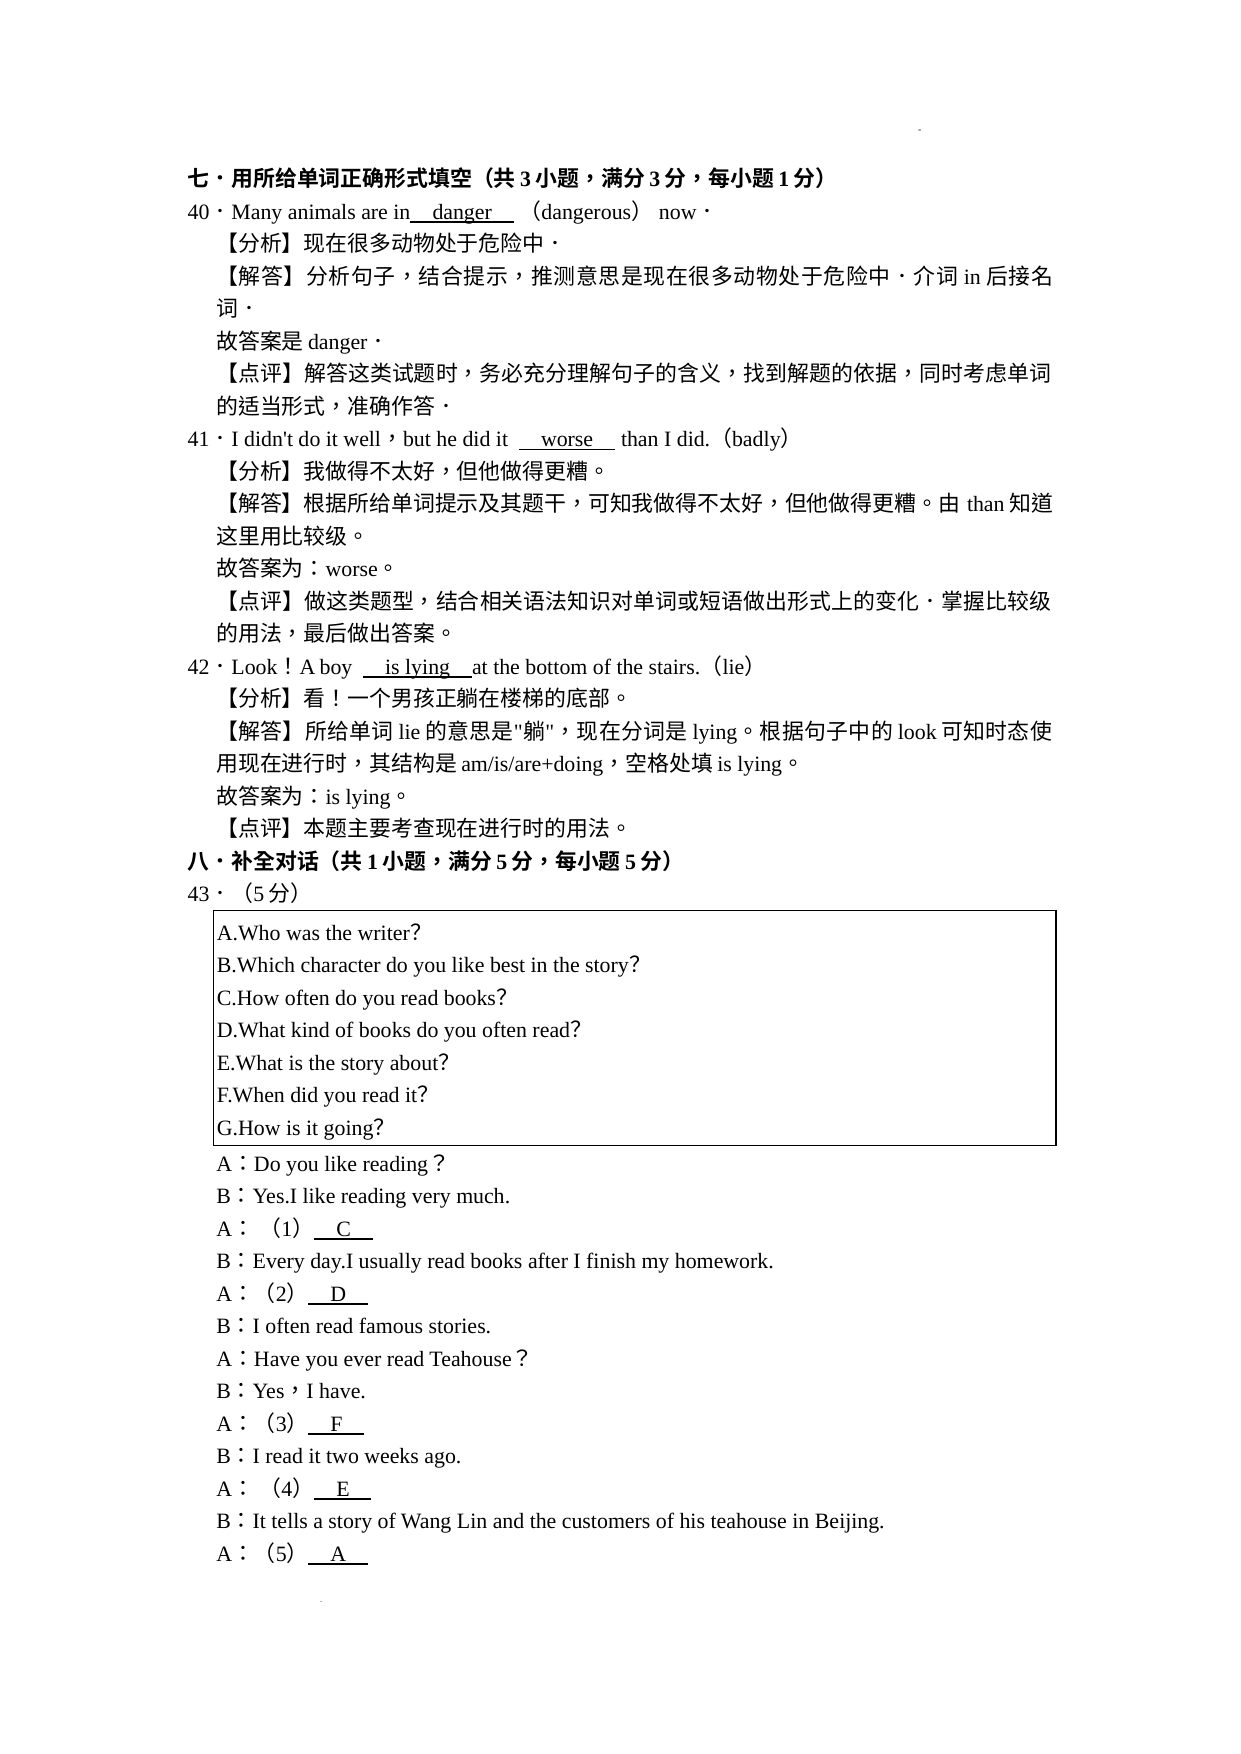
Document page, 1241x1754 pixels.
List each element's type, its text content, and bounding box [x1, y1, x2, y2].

text 故答案是danger． [216, 324, 1053, 357]
text 【点评】做这类题型，结合相关语法知识对单词或短语做出形式上的变化．掌握比较级的用法，最后做出答案。 [216, 584, 1053, 649]
text B：It tells a story of Wang Lin and the customers of his teahouse in Beijing. [216, 1504, 1053, 1536]
text A：（5） A [216, 1536, 1053, 1569]
text 40．Many animals are in danger （dangerous） now． [187, 194, 1053, 227]
table_header A.Who was the writer？ B.Which character do you like best in the story？ C.How often do you read books？ D.What kind of books do you often read？ E.What is the story about？ F.When did you read it？ G.How is it going？ [214, 911, 1055, 1145]
text 故答案为：is lying。 [216, 779, 1053, 812]
text 【解答】根据所给单词提示及其题干，可知我做得不太好，但他做得更糟。由 than知道这里用比较级。 [216, 487, 1053, 552]
text 43．（5分） [187, 877, 1053, 909]
text 【分析】现在很多动物处于危险中． [216, 227, 1053, 259]
text 【点评】本题主要考查现在进行时的用法。 [216, 812, 1053, 844]
text A：Do you like reading？ [216, 1146, 1053, 1179]
text B：Yes，I have. [216, 1374, 1053, 1406]
text 41．I didn't do it well，but he did it worse than I did.（badly） [187, 422, 1053, 454]
text 七．用所给单词正确形式填空（共3小题，满分3分，每小题1分） [187, 162, 1053, 194]
text 故答案为：worse。 [216, 552, 1053, 584]
text 【解答】分析句子，结合提示，推测意思是现在很多动物处于危险中．介词in后接名词． [216, 259, 1053, 324]
text 42．Look！A boy is lying at the bottom of the stairs.（lie） [187, 649, 1053, 682]
text B：Every day.I usually read books after I finish my homework. [216, 1244, 1053, 1276]
text B：I often read famous stories. [216, 1309, 1053, 1341]
text A： （4） E [216, 1471, 1053, 1504]
text A：Have you ever read Teahouse？ [216, 1341, 1053, 1374]
text A： （1） C [216, 1211, 1053, 1244]
text 【分析】看！一个男孩正躺在楼梯的底部。 [216, 682, 1053, 714]
text 【分析】我做得不太好，但他做得更糟。 [216, 454, 1053, 487]
text B：I read it two weeks ago. [216, 1439, 1053, 1471]
text 【解答】所给单词lie的意思是"躺"，现在分词是lying。根据句子中的look可知时态使用现在进行时，其结构是am/is/are+doing，空格处填is lying。 [216, 714, 1053, 779]
text A：（2） D [216, 1276, 1053, 1309]
text 【点评】解答这类试题时，务必充分理解句子的含义，找到解题的依据，同时考虑单词的适当形式，准确作答． [216, 357, 1053, 422]
text 八．补全对话（共1小题，满分5分，每小题5分） [187, 844, 1053, 877]
text B：Yes.I like reading very much. [216, 1179, 1053, 1211]
text A：（3） F [216, 1406, 1053, 1439]
